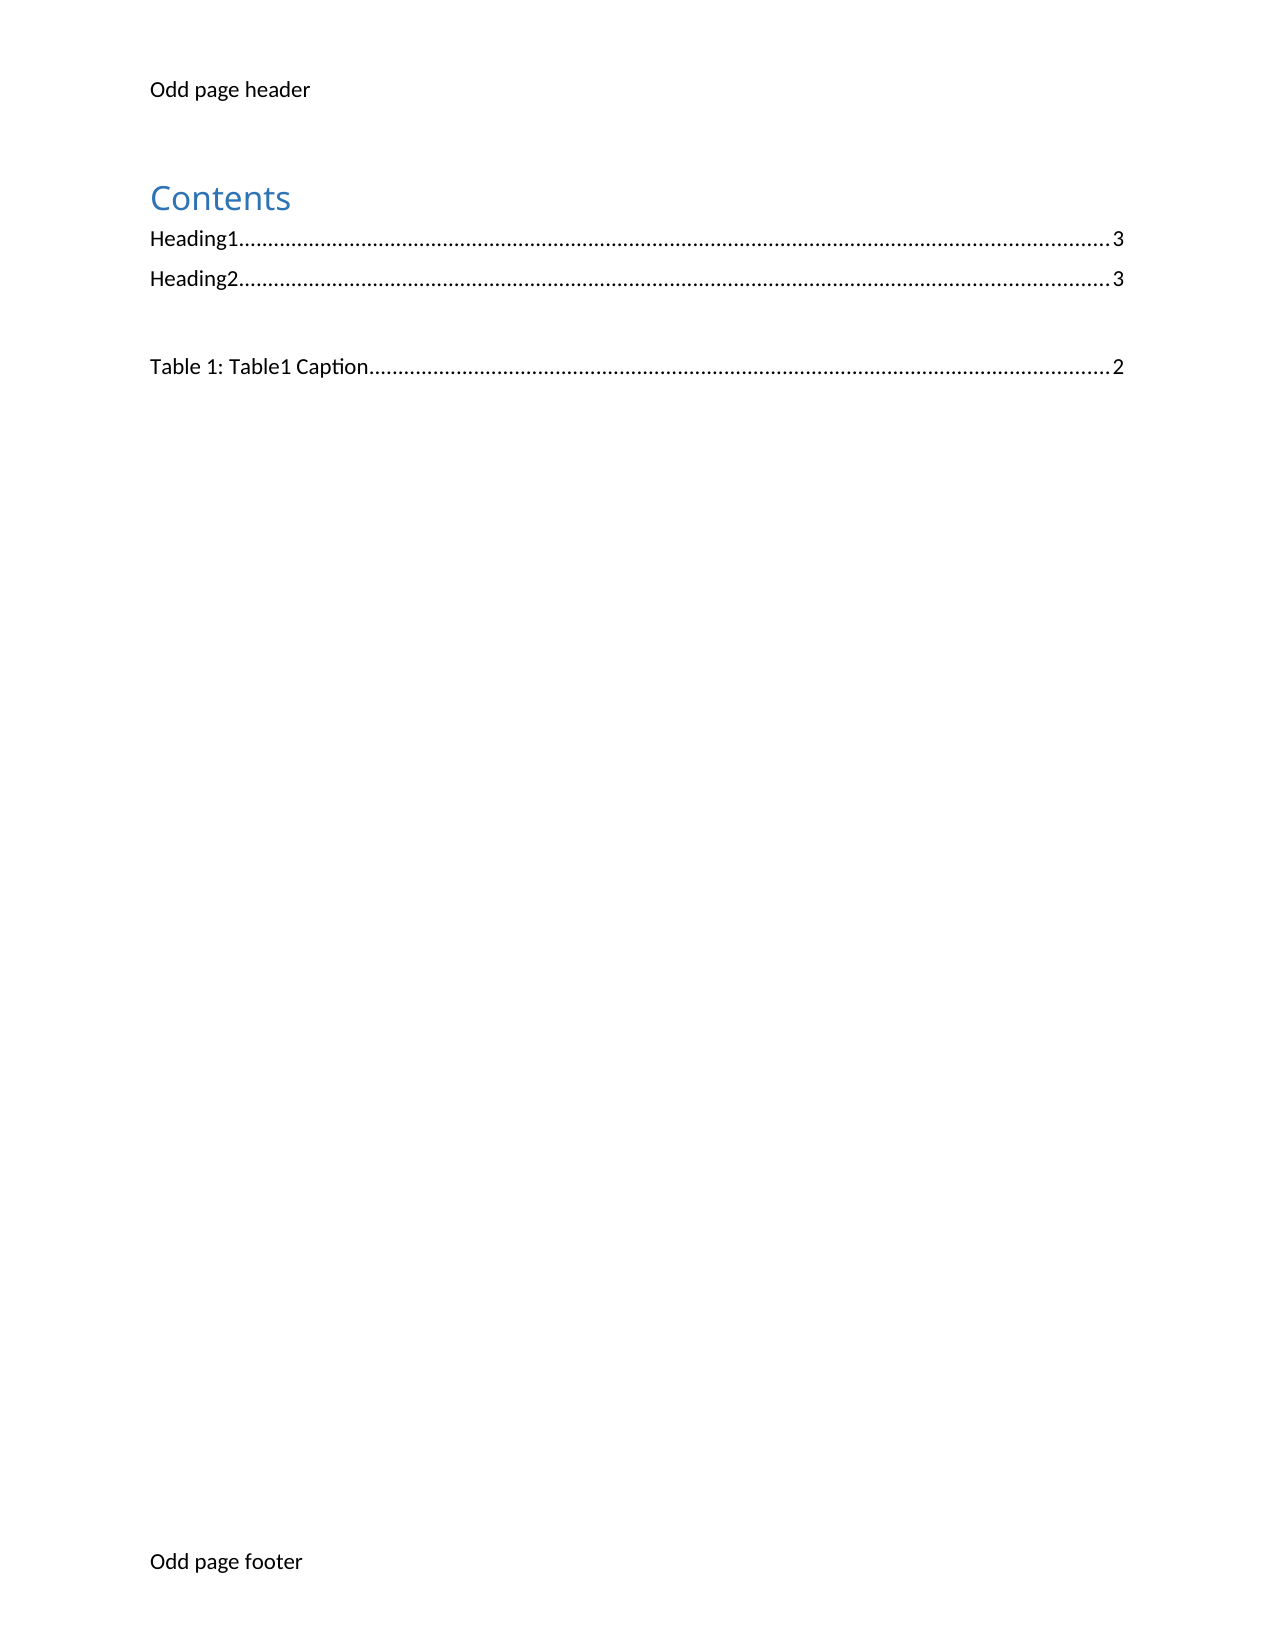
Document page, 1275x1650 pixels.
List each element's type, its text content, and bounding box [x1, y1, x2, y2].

text Table 1: Table1 Caption 2 [150, 352, 1125, 380]
